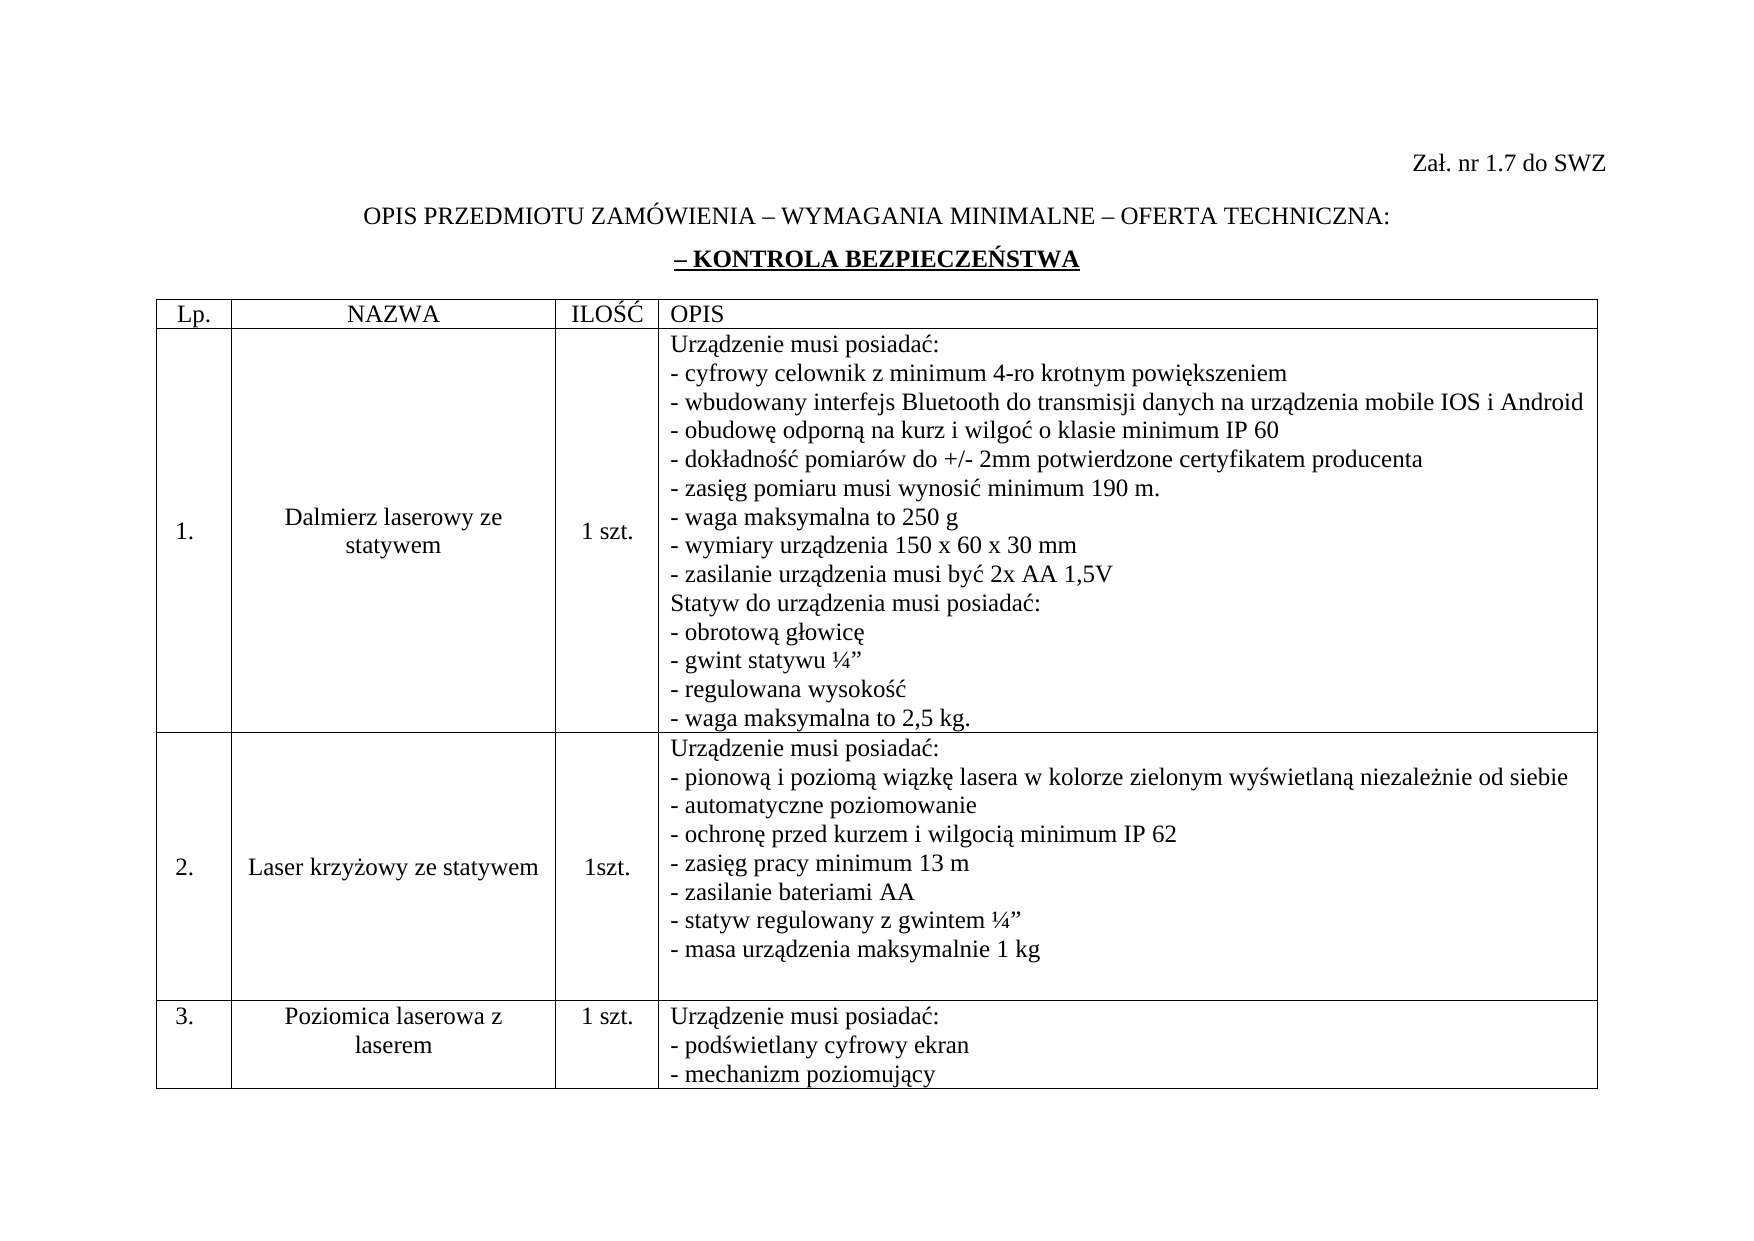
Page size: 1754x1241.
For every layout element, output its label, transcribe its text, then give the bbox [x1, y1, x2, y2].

table_header OPIS [659, 300, 1597, 328]
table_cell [659, 1001, 1597, 1088]
text – KONTROLA BEZPIECZEŃSTWA [148, 244, 1606, 273]
text OPIS PRZEDMIOTU ZAMÓWIENIA – WYMAGANIA MINIMALNE – OFERTA TECHNICZNA: [148, 201, 1606, 230]
table_cell [157, 733, 231, 1000]
table_header Lp. [157, 300, 231, 328]
table_cell Urządzenie musi posiadać: - cyfrowy celownik z minimum 4-ro krotnym powiększeniem - wbudowany interfejs Bluetooth do transmisji danych na urządzenia mobile IOS i Android - obudowę odporną na kurz i wilgoć o klasie minimum IP 60 - dokładność pomiarów do +/- 2mm potwierdzone certyfikatem producenta - zasięg pomiaru musi wynosić minimum 190 m. - waga maksymalna to 250 g - wymiary urządzenia 150 x 60 x 30 mm - zasilanie urządzenia musi być 2x AA 1,5V Statyw do urządzenia musi posiadać: - obrotową głowicę - gwint statywu ¼” - regulowana wysokość - waga maksymalna to 2,5 kg. [659, 329, 1597, 732]
table_cell Dalmierz laserowy ze statywem [232, 329, 555, 732]
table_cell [232, 1001, 555, 1088]
table_cell Urządzenie musi posiadać: - pionową i poziomą wiązkę lasera w kolorze zielonym wyświetlaną niezależnie od siebie - automatyczne poziomowanie - ochronę przed kurzem i wilgocią minimum IP 62 - zasięg pracy minimum 13 m - zasilanie bateriami AA - statyw regulowany z gwintem ¼” - masa urządzenia maksymalnie 1 kg [659, 733, 1597, 1000]
table_cell 1szt. [556, 733, 658, 1000]
table_cell 1 szt. [556, 329, 658, 732]
table_cell [157, 1001, 231, 1088]
text Zał. nr 1.7 do SWZ [148, 148, 1606, 176]
table_header ILOŚĆ [556, 300, 658, 328]
table_header NAZWA [232, 300, 555, 328]
table_cell [157, 329, 231, 732]
table_cell Laser krzyżowy ze statywem [232, 733, 555, 1000]
table_cell 1 szt. [556, 1001, 658, 1088]
